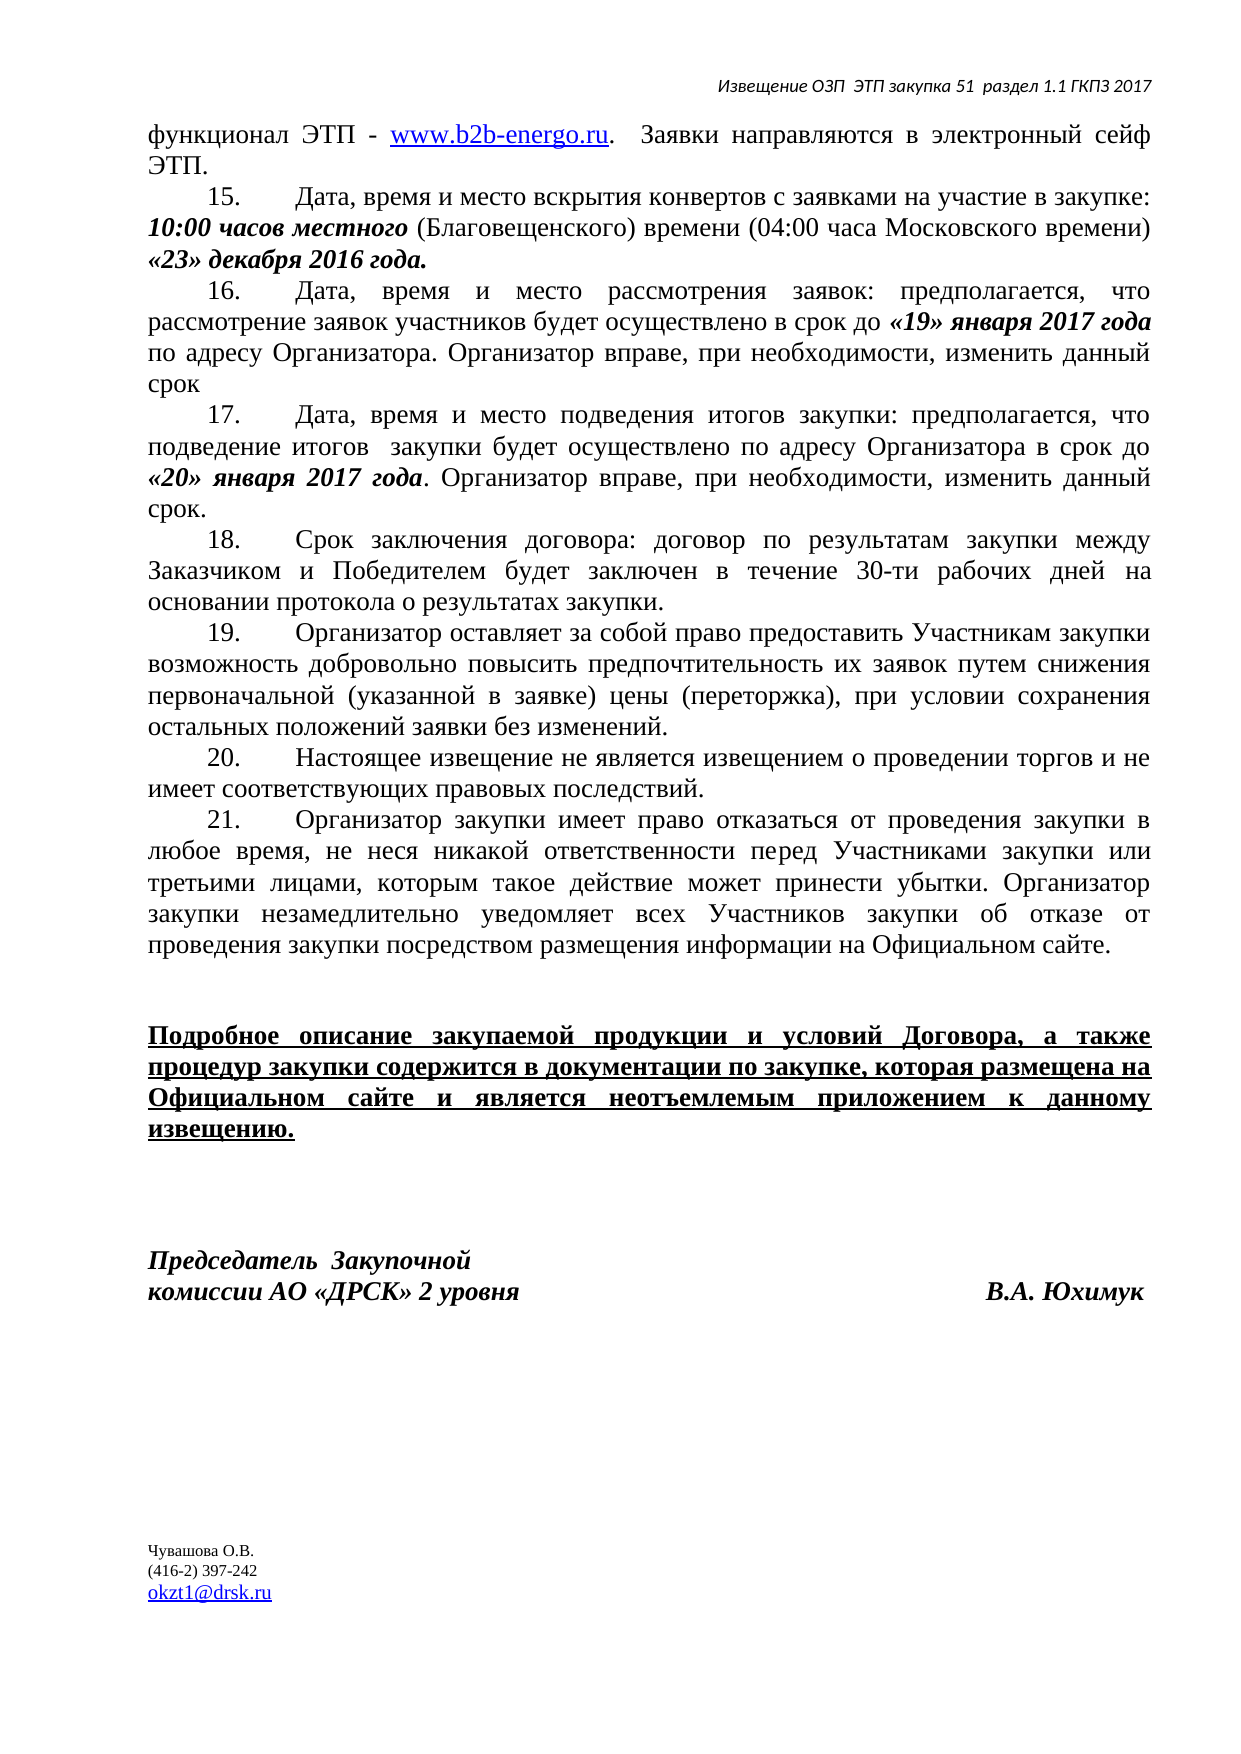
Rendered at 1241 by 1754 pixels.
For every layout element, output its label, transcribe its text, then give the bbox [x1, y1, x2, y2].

list Дата, время и место подведения итогов закупки: предполагается, что подведение итогов закупки будет осуществлено по адресу Организатора в срок до «20» января 2017 года. Организатор вправе, при необходимости, изменить данный срок. [148, 398, 1152, 523]
text Чувашова О.В. [148, 1541, 1152, 1560]
list Срок заключения договора: договор по результатам закупки между Заказчиком и Победителем будет заключен в течение 30-ти рабочих дней на основании протокола о результатах закупки. [148, 523, 1152, 616]
text Подробное описание закупаемой продукции и условий Договора, а также процедур закупки содержится в документации по закупке, которая размещена на Официальном сайте и является неотъемлемым приложением к данному извещению. [148, 1048, 1152, 1077]
list Дата, время и место рассмотрения заявок: предполагается, что рассмотрение заявок участников будет осуществлено в срок до «19» января 2017 года по адресу Организатора. Организатор вправе, при необходимости, изменить данный срок [148, 274, 1152, 398]
list Настоящее извещение не является извещением о проведении торгов и не имеет соответствующих правовых последствий. [148, 741, 1152, 803]
list Организатор закупки имеет право отказаться от проведения закупки в любое время, не неся никакой ответственности перед Участниками закупки или третьими лицами, которым такое действие может принести убытки. Организатор закупки незамедлительно уведомляет всех Участников закупки об отказе от проведения закупки посредством размещения информации на Официальном сайте. [148, 803, 1152, 959]
list Дата, время и место вскрытия конвертов с заявками на участие в закупке: 10:00 часов местного (Благовещенского) времени (04:00 часа Московского времени) «23» декабря 2016 года. [148, 180, 1152, 274]
text Подробное описание закупаемой продукции и условий Договора, а также процедур закупки содержится в документации по закупке, которая размещена на Официальном сайте и является неотъемлемым приложением к данному извещению. [148, 1110, 1152, 1143]
text (416-2) 397-242 [148, 1560, 1152, 1579]
text комиссии АО «ДРСК» 2 уровня В.А. Юхимук [148, 1275, 1152, 1306]
text Председатель Закупочной [148, 1244, 1152, 1275]
text Подробное описание закупаемой продукции и условий Договора, а также процедур закупки содержится в документации по закупке, которая размещена на Официальном сайте и является неотъемлемым приложением к данному извещению. [148, 1079, 1152, 1108]
text Подробное описание закупаемой продукции и условий Договора, а также процедур закупки содержится в документации по закупке, которая размещена на Официальном сайте и является неотъемлемым приложением к данному извещению. [148, 1019, 1152, 1046]
text okzt1@drsk.ru [148, 1579, 1152, 1604]
list Организатор оставляет за собой право предоставить Участникам закупки возможность добровольно повысить предпочтительность их заявок путем снижения первоначальной (указанной в заявке) цены (переторжка), при условии сохранения остальных положений заявки без изменений. [148, 616, 1152, 741]
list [148, 118, 1152, 180]
